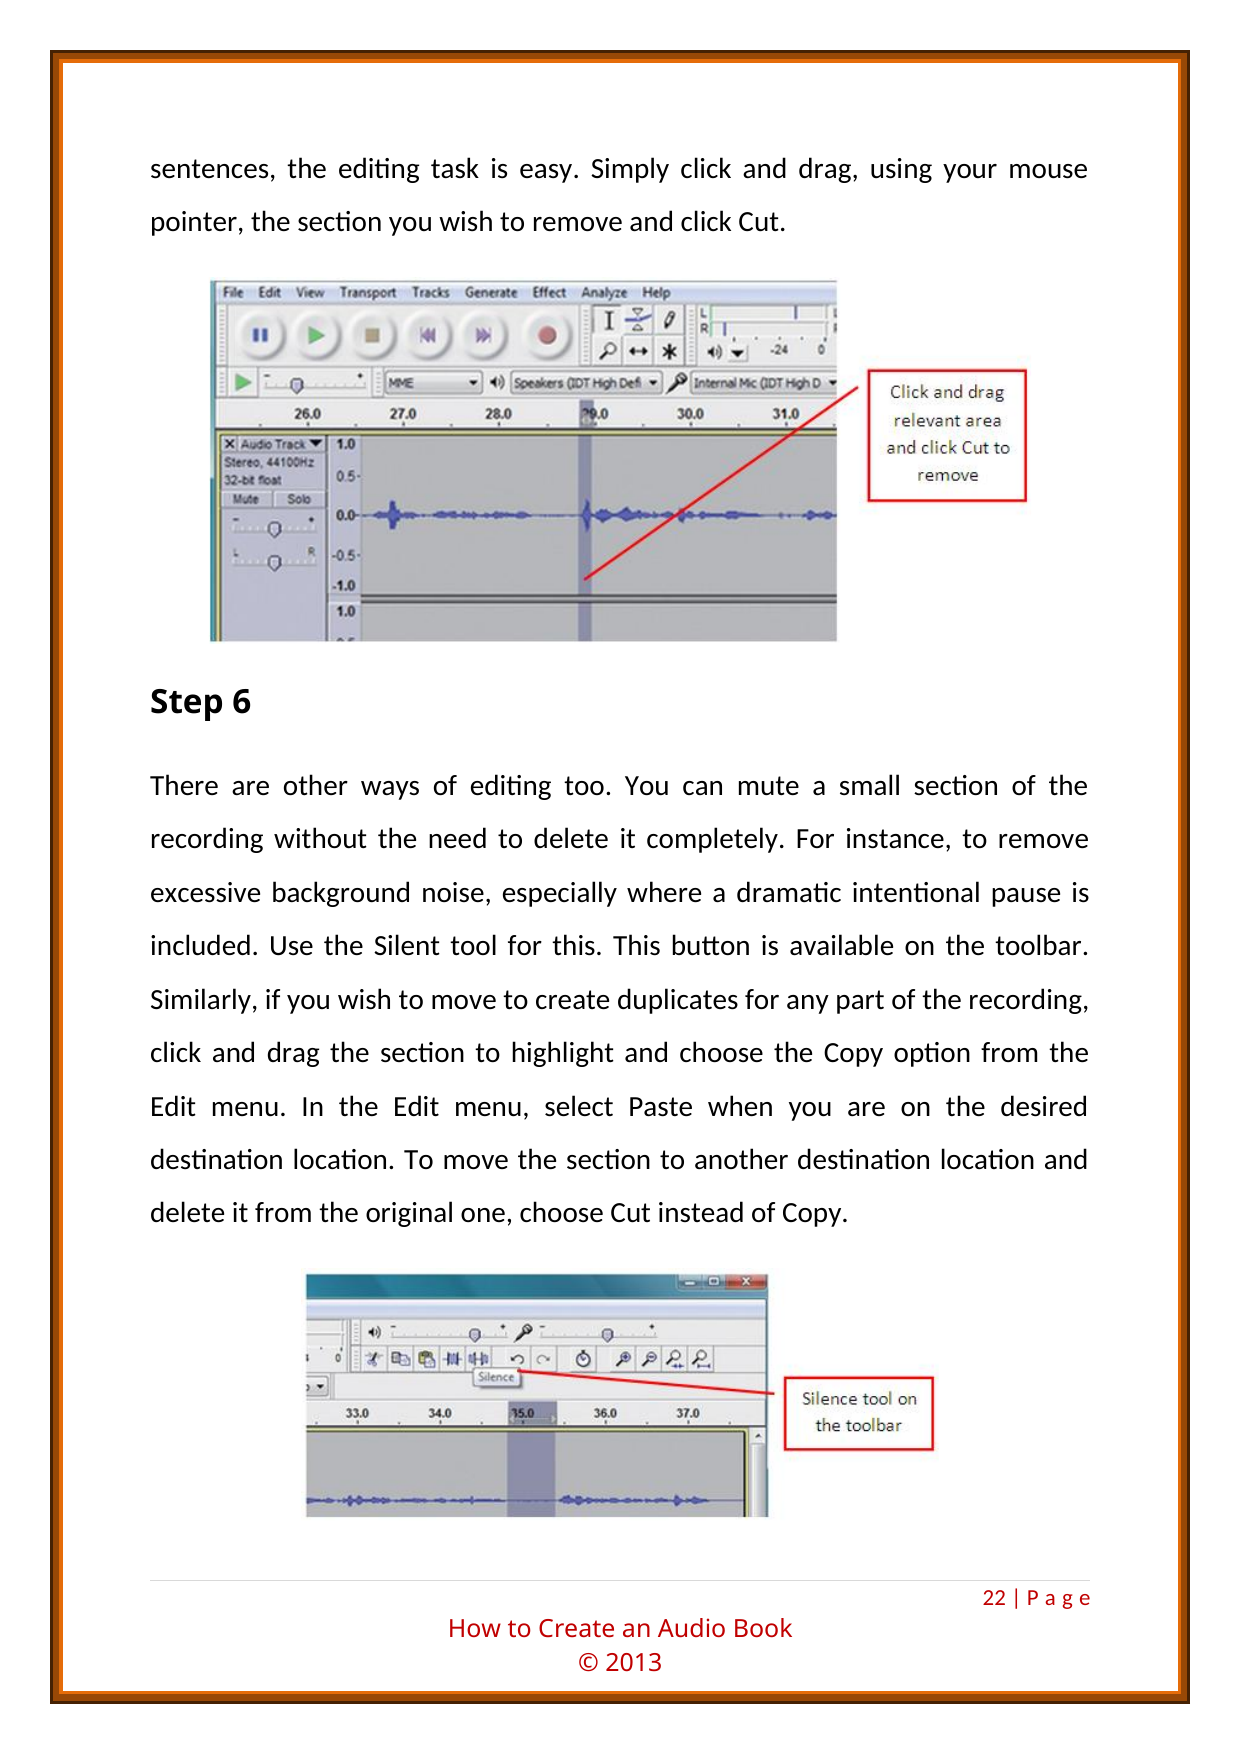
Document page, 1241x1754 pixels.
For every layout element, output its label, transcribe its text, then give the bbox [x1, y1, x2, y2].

text Step 6 [150, 678, 1090, 723]
picture [208, 277, 1032, 644]
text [150, 150, 1090, 239]
picture [301, 1268, 939, 1522]
text There are other ways of editing too. You can mute a small section of the recording without the need to delete it completely. For instance, to remove excessive background noise, especially where a dramatic intentional pause is included. Use the Silent tool for this. This button is available on the toolbar. Similarly, if you wish to move to create duplicates for any part of the recording, click and drag the section to highlight and choose the Copy option from the Edit menu. In the Edit menu, select Paste when you are on the desired destination location. To move the section to another destination location and delete it from the original one, choose Cut instead of Copy. [150, 767, 1090, 1230]
